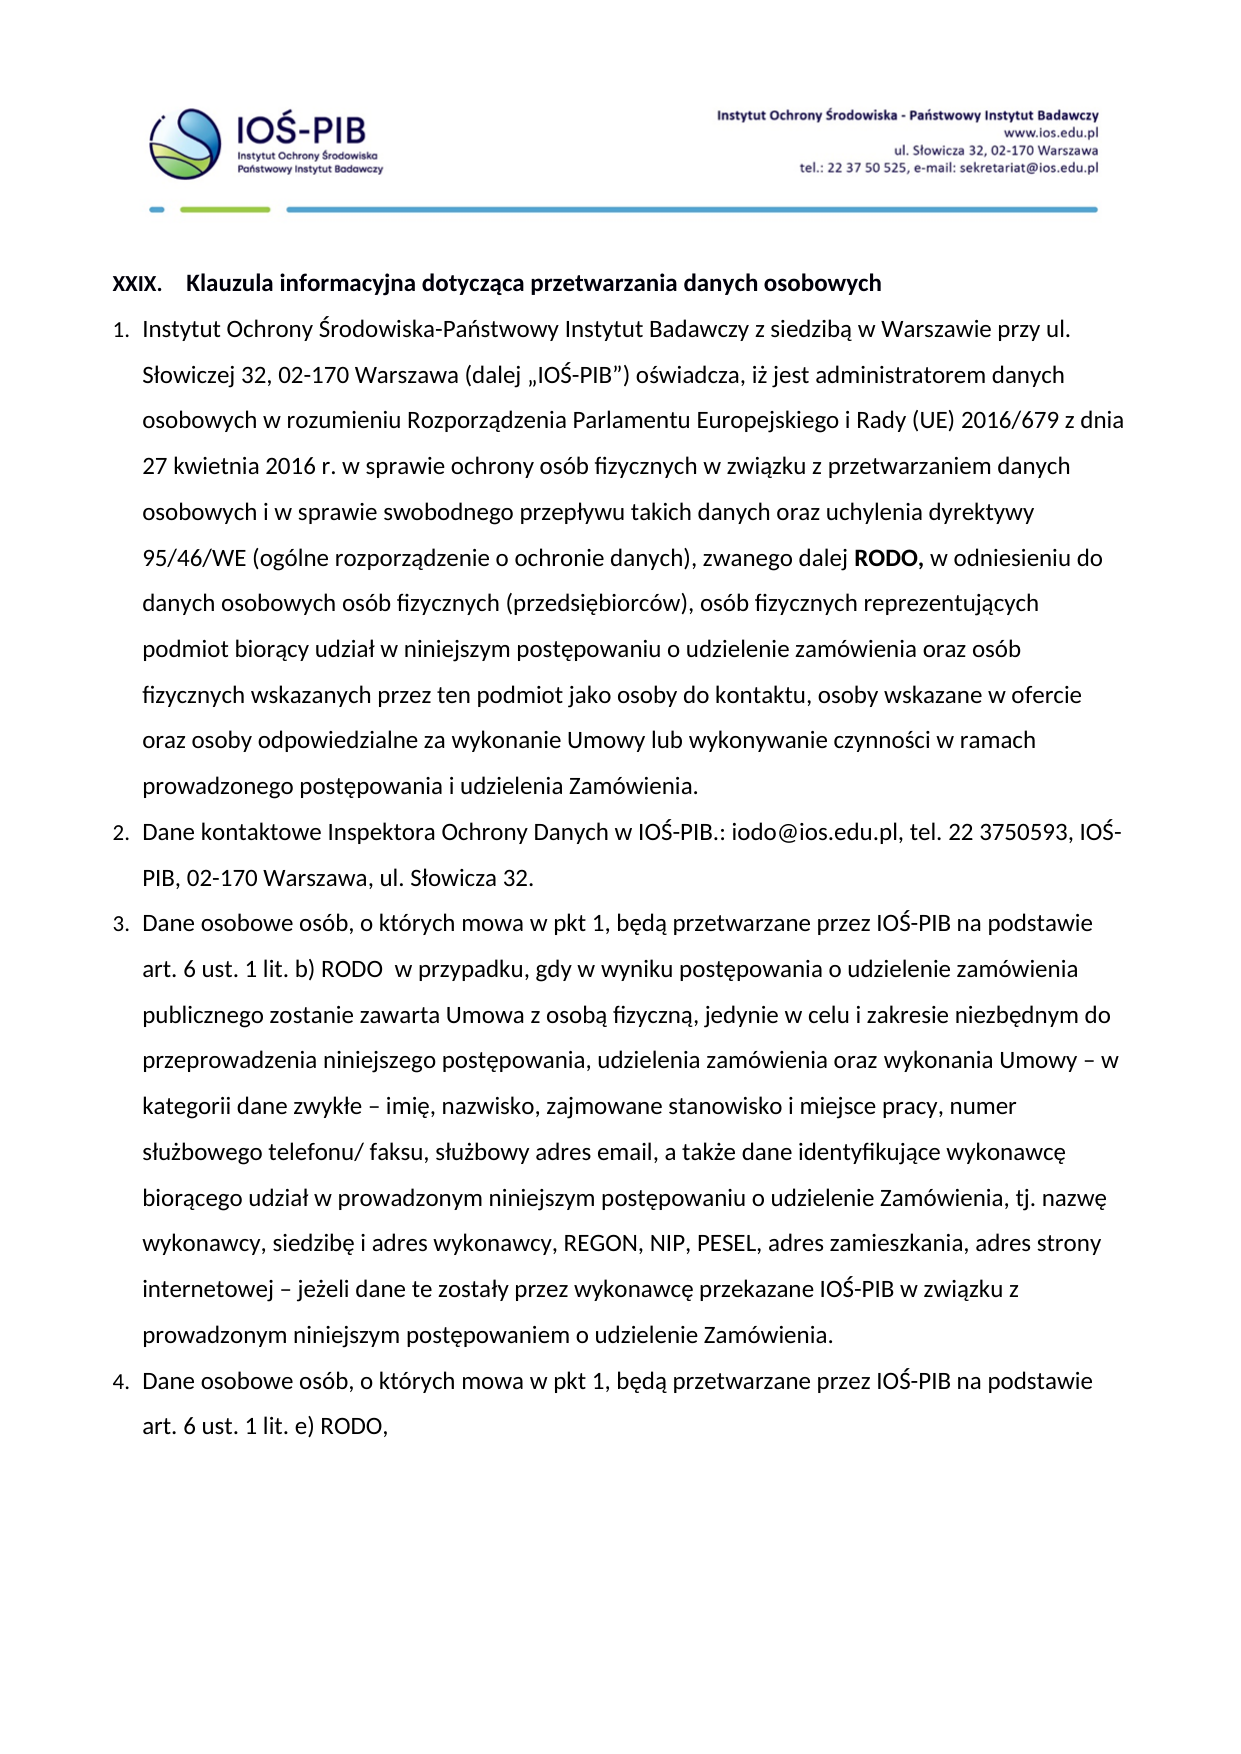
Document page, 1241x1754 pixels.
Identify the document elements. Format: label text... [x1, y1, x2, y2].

list Instytut Ochrony Środowiska-Państwowy Instytut Badawczy z siedzibą w Warszawie przy ul. Słowiczej 32, 02-170 Warszawa (dalej „IOŚ-PIB”) oświadcza, iż jest administratorem danych osobowych w rozumieniu Rozporządzenia Parlamentu Europejskiego i Rady (UE) 2016/679 z dnia 27 kwietnia 2016 r. w sprawie ochrony osób fizycznych w związku z przetwarzaniem danych osobowych i w sprawie swobodnego przepływu takich danych oraz uchylenia dyrektywy 95/46/WE (ogólne rozporządzenie o ochronie danych), zwanego dalej RODO, w odniesieniu do danych osobowych osób fizycznych (przedsiębiorców), osób fizycznych reprezentujących podmiot biorący udział w niniejszym postępowaniu o udzielenie zamówienia oraz osób fizycznych wskazanych przez ten podmiot jako osoby do kontaktu, osoby wskazane w ofercie oraz osoby odpowiedzialne za wykonanie Umowy lub wykonywanie czynności w ramach prowadzonego postępowania i udzielenia Zamówienia. [112, 313, 1128, 801]
picture [0, 26, 1241, 234]
subtitle Klauzula informacyjna dotycząca przetwarzania danych osobowych [112, 267, 1128, 298]
list Dane osobowe osób, o których mowa w pkt 1, będą przetwarzane przez IOŚ-PIB na podstawie art. 6 ust. 1 lit. b) RODO w przypadku, gdy w wyniku postępowania o udzielenie zamówienia publicznego zostanie zawarta Umowa z osobą fizyczną, jedynie w celu i zakresie niezbędnym do przeprowadzenia niniejszego postępowania, udzielenia zamówienia oraz wykonania Umowy – w kategorii dane zwykłe – imię, nazwisko, zajmowane stanowisko i miejsce pracy, numer służbowego telefonu/ faksu, służbowy adres email, a także dane identyfikujące wykonawcę biorącego udział w prowadzonym niniejszym postępowaniu o udzielenie Zamówienia, tj. nazwę wykonawcy, siedzibę i adres wykonawcy, REGON, NIP, PESEL, adres zamieszkania, adres strony internetowej – jeżeli dane te zostały przez wykonawcę przekazane IOŚ-PIB w związku z prowadzonym niniejszym postępowaniem o udzielenie Zamówienia. [112, 907, 1128, 1349]
list Dane osobowe osób, o których mowa w pkt 1, będą przetwarzane przez IOŚ-PIB na podstawie art. 6 ust. 1 lit. e) RODO, [112, 1365, 1128, 1441]
list Dane kontaktowe Inspektora Ochrony Danych w IOŚ-PIB.: iodo@ios.edu.pl, tel. 22 3750593, IOŚ-PIB, 02-170 Warszawa, ul. Słowicza 32. [112, 816, 1128, 892]
